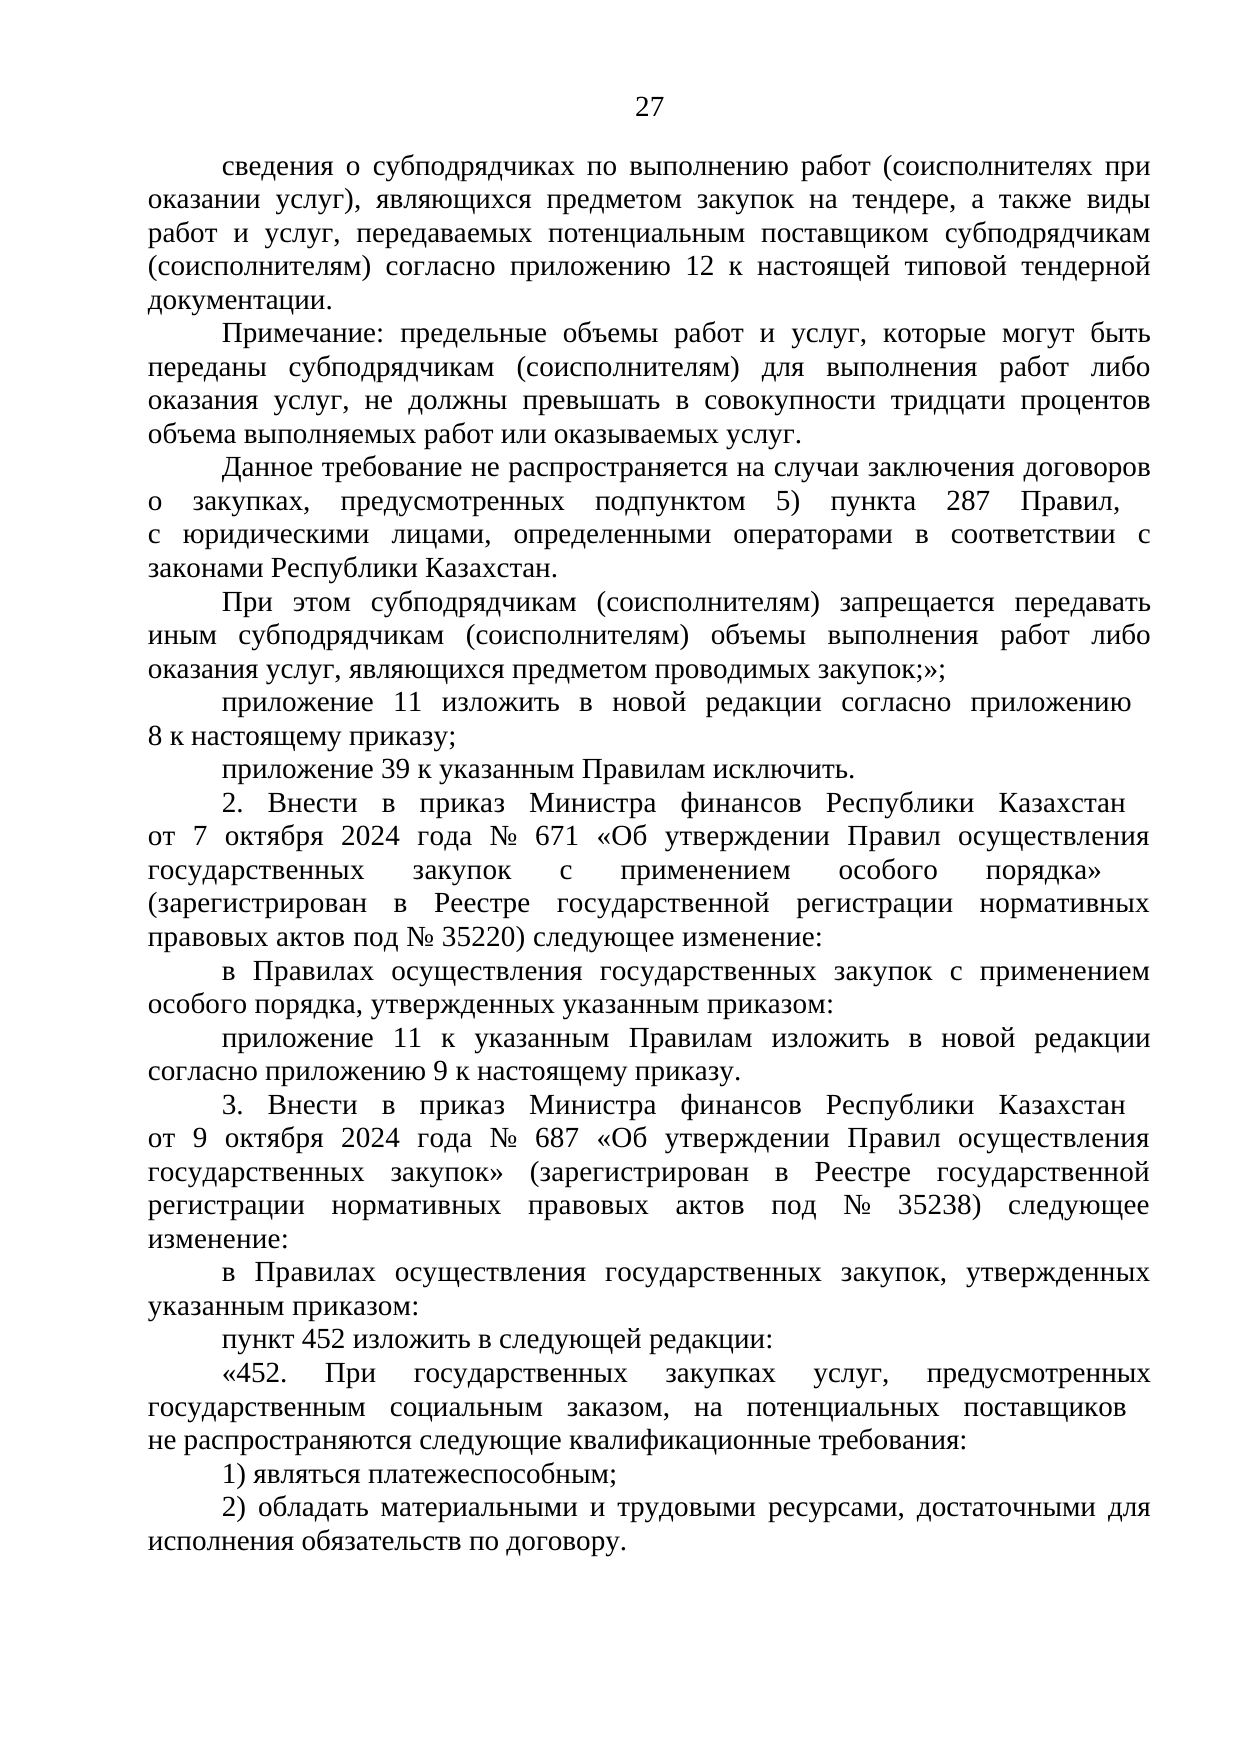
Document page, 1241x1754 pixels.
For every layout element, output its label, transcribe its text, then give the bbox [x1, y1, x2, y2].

text в Правилах осуществления государственных закупок, утвержденных указанным приказом: [148, 1254, 1152, 1322]
text приложение 11 к указанным Правилам изложить в новой редакции согласно приложению 9 к настоящему приказу. [148, 1020, 1152, 1087]
text При этом субподрядчикам (соисполнителям) запрещается передавать иным субподрядчикам (соисполнителям) объемы выполнения работ либо оказания услуг, являющихся предметом проводимых закупок;»; [148, 584, 1152, 684]
text «452. При государственных закупках услуг, предусмотренных государственным социальным заказом, на потенциальных поставщиков не распространяются следующие квалификационные требования: [148, 1355, 1152, 1456]
text Примечание: предельные объемы работ и услуг, которые могут быть переданы субподрядчикам (соисполнителям) для выполнения работ либо оказания услуг, не должны превышать в совокупности тридцати процентов объема выполняемых работ или оказываемых услуг. [148, 315, 1152, 449]
text Данное требование не распространяется на случаи заключения договоров о закупках, предусмотренных подпунктом 5) пункта 287 Правил, с юридическими лицами, определенными операторами в соответствии с законами Республики Казахстан. [148, 449, 1152, 584]
text пункт 452 изложить в следующей редакции: [148, 1322, 1152, 1355]
text 3. Внести в приказ Министра финансов Республики Казахстан от 9 октября 2024 года № 687 «Об утверждении Правил осуществления государственных закупок» (зарегистрирован в Реестре государственной регистрации нормативных правовых актов под № 35238) следующее изменение: [148, 1087, 1152, 1254]
text приложение 11 изложить в новой редакции согласно приложению 8 к настоящему приказу; [148, 684, 1152, 751]
text 2. Внести в приказ Министра финансов Республики Казахстан от 7 октября 2024 года № 671 «Об утверждении Правил осуществления государственных закупок с применением особого порядка» (зарегистрирован в Реестре государственной регистрации нормативных правовых актов под № 35220) следующее изменение: [148, 785, 1152, 953]
text приложение 39 к указанным Правилам исключить. [148, 751, 1152, 785]
text сведения о субподрядчиках по выполнению работ (соисполнителях при оказании услуг), являющихся предметом закупок на тендере, а также виды работ и услуг, передаваемых потенциальным поставщиком субподрядчикам (соисполнителям) согласно приложению 12 к настоящей типовой тендерной документации. [148, 148, 1152, 315]
text в Правилах осуществления государственных закупок с применением особого порядка, утвержденных указанным приказом: [148, 953, 1152, 1020]
text 1) являться платежеспособным; [148, 1456, 1152, 1489]
text 2) обладать материальными и трудовыми ресурсами, достаточными для исполнения обязательств по договору. [148, 1489, 1152, 1556]
